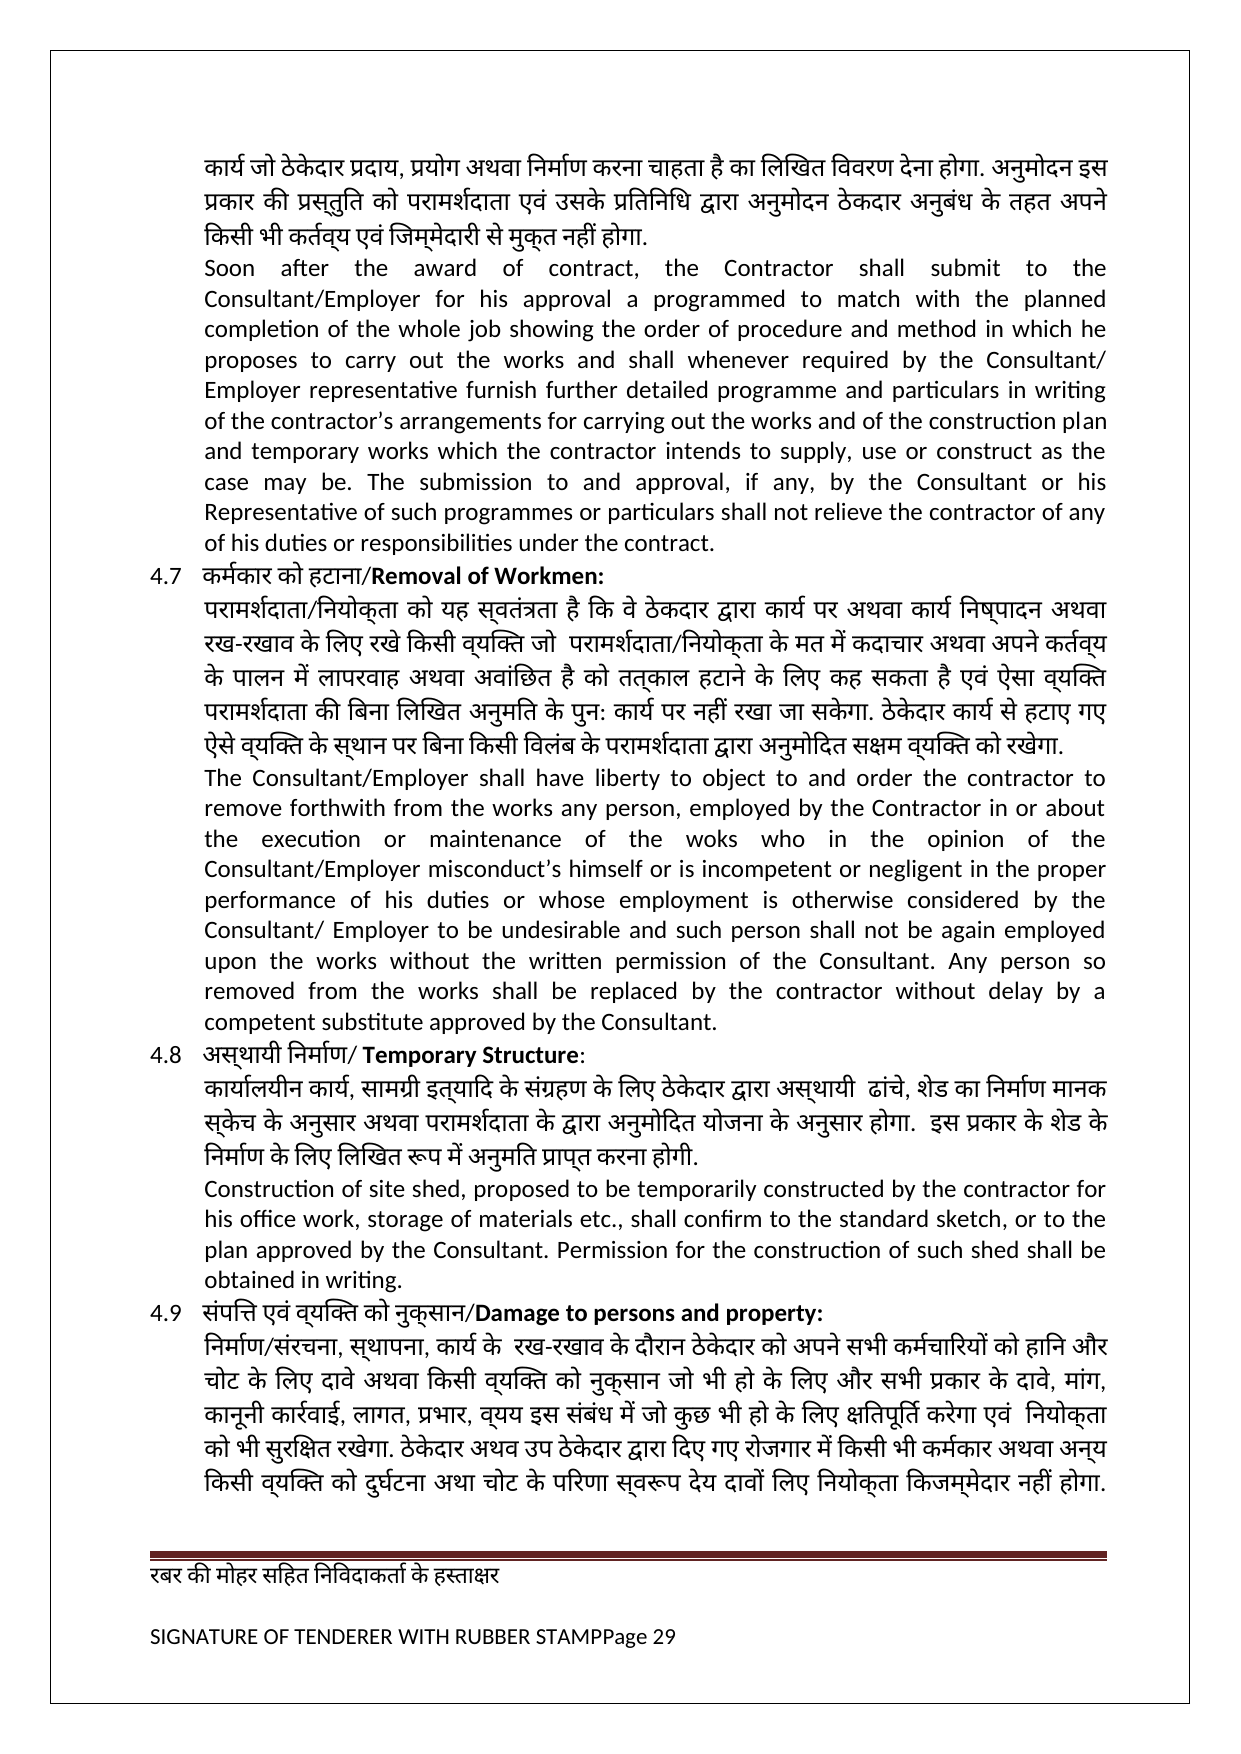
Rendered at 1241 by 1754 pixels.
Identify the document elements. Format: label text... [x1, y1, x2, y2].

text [204, 1329, 1107, 1499]
text परामर्शदाता/नियोक्‍ता को यह स्‍वतंत्रता है कि वे ठेकदार द्वारा कार्य पर अथवा कार्य निष्‍पादन अथवा रख-रखाव के लिए रखे किसी व्‍यक्ति जो परामर्शदाता/नियोक्‍ता के मत में कदाचार अथवा अपने कर्तव्‍य के पालन में लापरवाह अथवा अवांछित है को तत्‍काल हटाने के लिए कह सकता है एवं ऐसा व्‍यक्ति परामर्शदाता की बिना लिखित अनुमति के पुन: कार्य पर नहीं रखा जा सकेगा. ठेकेदार कार्य से हटाए गए ऐसे व्‍यक्ति के स्‍थान पर बिना किसी विलंब के परामर्शदाता द्वारा अनुमोदित सक्षम व्‍यक्ति को रखेगा. [204, 591, 1107, 762]
text Construction of site shed, proposed to be temporarily constructed by the contractor for his office work, storage of materials etc., shall confirm to the standard sketch, or to the plan approved by the Consultant. Permission for the construction of such shed shall be obtained in writing. [204, 1173, 1107, 1295]
text The Consultant/Employer shall have liberty to object to and order the contractor to remove forthwith from the works any person, employed by the Contractor in or about the execution or maintenance of the woks who in the opinion of the Consultant/Employer misconduct’s himself or is incompetent or negligent in the proper performance of his duties or whose employment is otherwise considered by the Consultant/ Employer to be undesirable and such person shall not be again employed upon the works without the written permission of the Consultant. Any person so removed from the works shall be replaced by the contractor without delay by a competent substitute approved by the Consultant. [204, 762, 1107, 1036]
text 4.7 कर्मकार को हटाना/Removal of Workmen: [150, 557, 1107, 591]
text कार्यालयीन कार्य, सामग्री इत्‍यादि के संग्रहण के लिए ठेकेदार द्वारा अस्‍थायी ढांचे, शेड का निर्माण मानक स्‍केच के अनुसार अथवा परामर्शदाता के द्वारा अनुमोदित योजना के अनुसार होगा. इस प्रकार के शेड के निर्माण के लिए लिखित रूप में अनुमति प्राप्‍त करना होगी. [204, 1071, 1107, 1173]
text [204, 150, 1107, 252]
text Soon after the award of contract, the Contractor shall submit to the Consultant/Employer for his approval a programmed to match with the planned completion of the whole job showing the order of procedure and method in which he proposes to carry out the works and shall whenever required by the Consultant/ Employer representative furnish further detailed programme and particulars in writing of the contractor’s arrangements for carrying out the works and of the construction plan and temporary works which the contractor intends to supply, use or construct as the case may be. The submission to and approval, if any, by the Consultant or his Representative of such programmes or particulars shall not relieve the contractor of any of his duties or responsibilities under the contract. [204, 252, 1107, 557]
text 4.9 संपत्ति एवं व्‍यक्ति को नुक्‍सान/Damage to persons and property: [150, 1295, 1107, 1329]
text 4.8 अस्‍थायी निर्माण/ Temporary Structure: [150, 1036, 1107, 1071]
